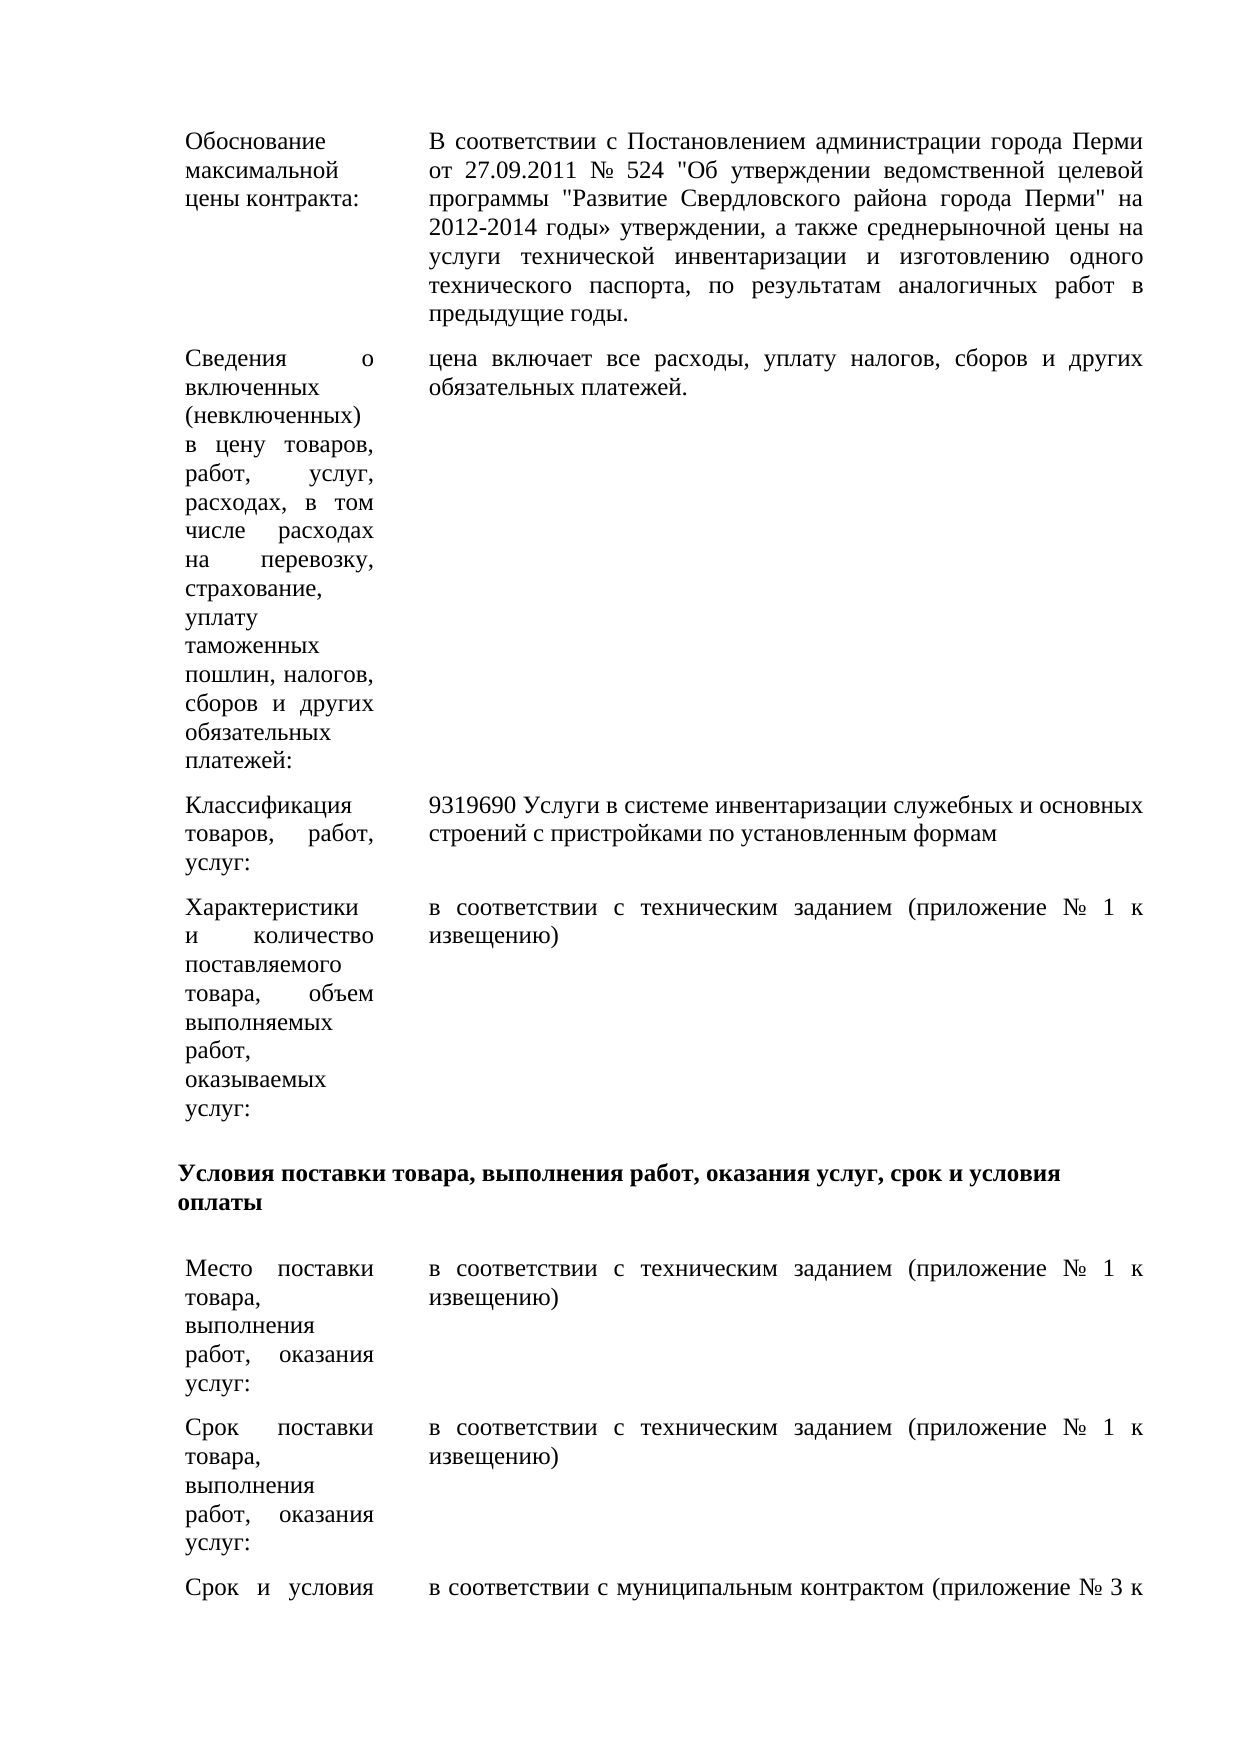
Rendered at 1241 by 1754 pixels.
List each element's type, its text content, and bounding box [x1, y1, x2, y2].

text Условия поставки товара, выполнения работ, оказания услуг, срок и условия оплаты [177, 1158, 1152, 1216]
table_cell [177, 1564, 421, 1608]
table_header Место поставки товара, выполнения работ, оказания услуг: [177, 1245, 421, 1404]
table_cell 9319690 Услуги в системе инвентаризации служебных и основных строений с пристройками по установленным формам [421, 782, 1152, 884]
table_cell Обоснование максимальной цены контракта: [177, 118, 421, 335]
table_cell Характеристики и количество поставляемого товара, объем выполняемых работ, оказываемых услуг: [177, 884, 421, 1129]
table_header в соответствии с техническим заданием (приложение № 1 к извещению) [421, 1245, 1152, 1404]
table_cell в соответствии с техническим заданием (приложение № 1 к извещению) [421, 884, 1152, 1129]
table_cell Классификация товаров, работ, услуг: [177, 782, 421, 884]
table_cell Сведения о включенных (невключенных) в цену товаров, работ, услуг, расходах, в том числе расходах на перевозку, страхование, уплату таможенных пошлин, налогов, сборов и других обязательных платежей: [177, 335, 421, 782]
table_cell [421, 1564, 1152, 1608]
table_cell в соответствии с техническим заданием (приложение № 1 к извещению) [421, 1405, 1152, 1564]
table_cell цена включает все расходы, уплату налогов, сборов и других обязательных платежей. [421, 335, 1152, 782]
table_cell В соответствии с Постановлением администрации города Перми от 27.09.2011 № 524 "Об утверждении ведомственной целевой программы "Развитие Свердловского района города Перми" на 2012-2014 годы» утверждении, а также среднерыночной цены на услуги технической инвентаризации и изготовлению одного технического паспорта, по результатам аналогичных работ в предыдущие годы. [421, 118, 1152, 335]
table_cell Срок поставки товара, выполнения работ, оказания услуг: [177, 1405, 421, 1564]
